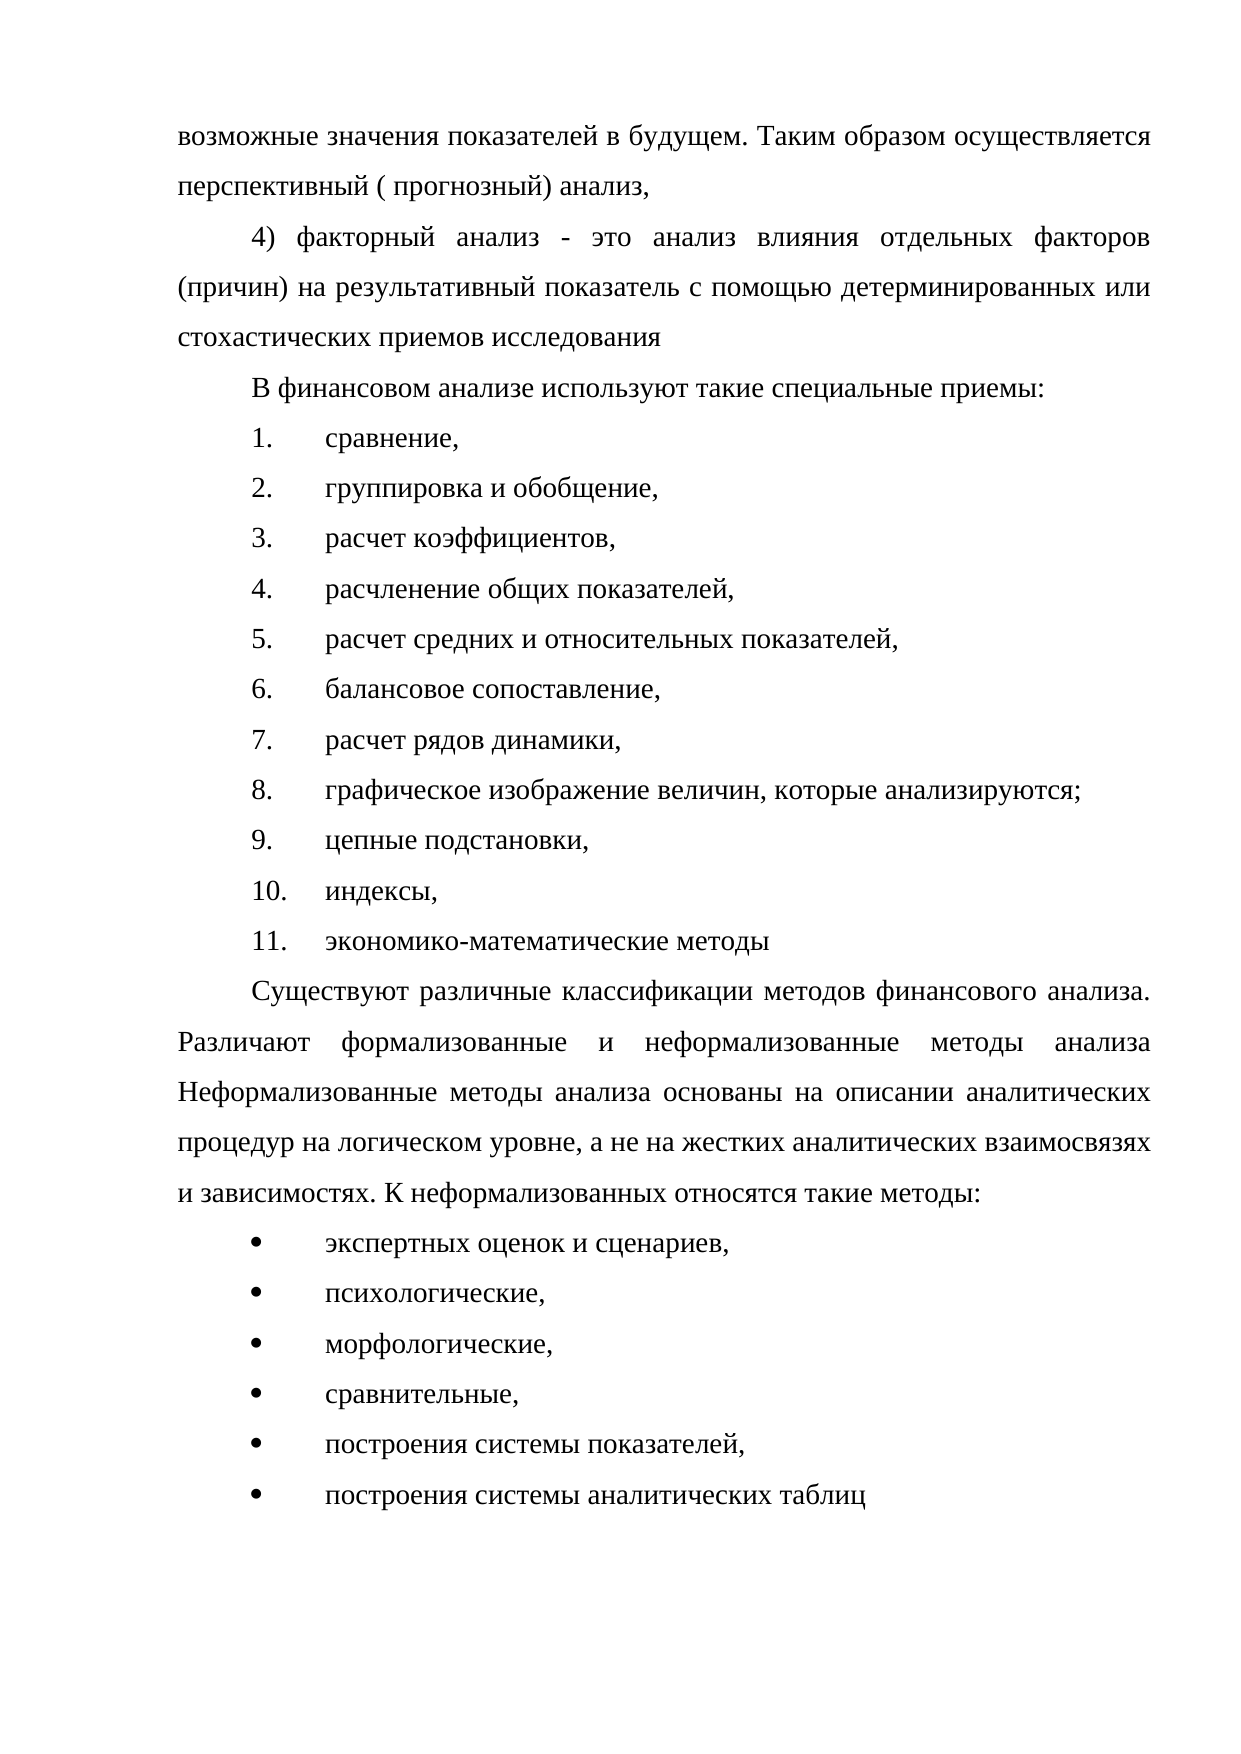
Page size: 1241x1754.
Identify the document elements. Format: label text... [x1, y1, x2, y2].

list психологические, [177, 1275, 1152, 1309]
list экспертных оценок и сценариев, [177, 1225, 1152, 1259]
list экономико-математические методы [177, 923, 1152, 957]
text В финансовом анализе используют такие специальные приемы: [177, 370, 1152, 403]
list морфологические, [177, 1326, 1152, 1359]
list графическое изображение величин, которые анализируются; [177, 772, 1152, 806]
list индексы, [177, 873, 1152, 906]
list расчет средних и относительных показателей, [177, 621, 1152, 655]
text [177, 118, 1152, 202]
list группировка и обобщение, [177, 470, 1152, 504]
list расчленение общих показателей, [177, 571, 1152, 604]
list цепные подстановки, [177, 822, 1152, 856]
text Существуют различные классификации методов финансового анализа. Различают формализованные и неформализованные методы анализа Неформализованные методы анализа основаны на описании аналитических процедур на логическом уровне, а не на жестких аналитических взаимосвязях и зависимостях. К неформализованных относятся такие методы: [177, 973, 1152, 1208]
list построения системы аналитических таблиц [177, 1477, 1152, 1511]
text 4) факторный анализ - это анализ влияния отдельных факторов (причин) на результативный показатель с помощью детерминированных или стохастических приемов исследования [177, 219, 1152, 353]
list сравнение, [177, 420, 1152, 453]
list балансовое сопоставление, [177, 672, 1152, 705]
list расчет коэффициентов, [177, 521, 1152, 554]
list сравнительные, [177, 1376, 1152, 1410]
list построения системы показателей, [177, 1427, 1152, 1460]
list расчет рядов динамики, [177, 722, 1152, 755]
